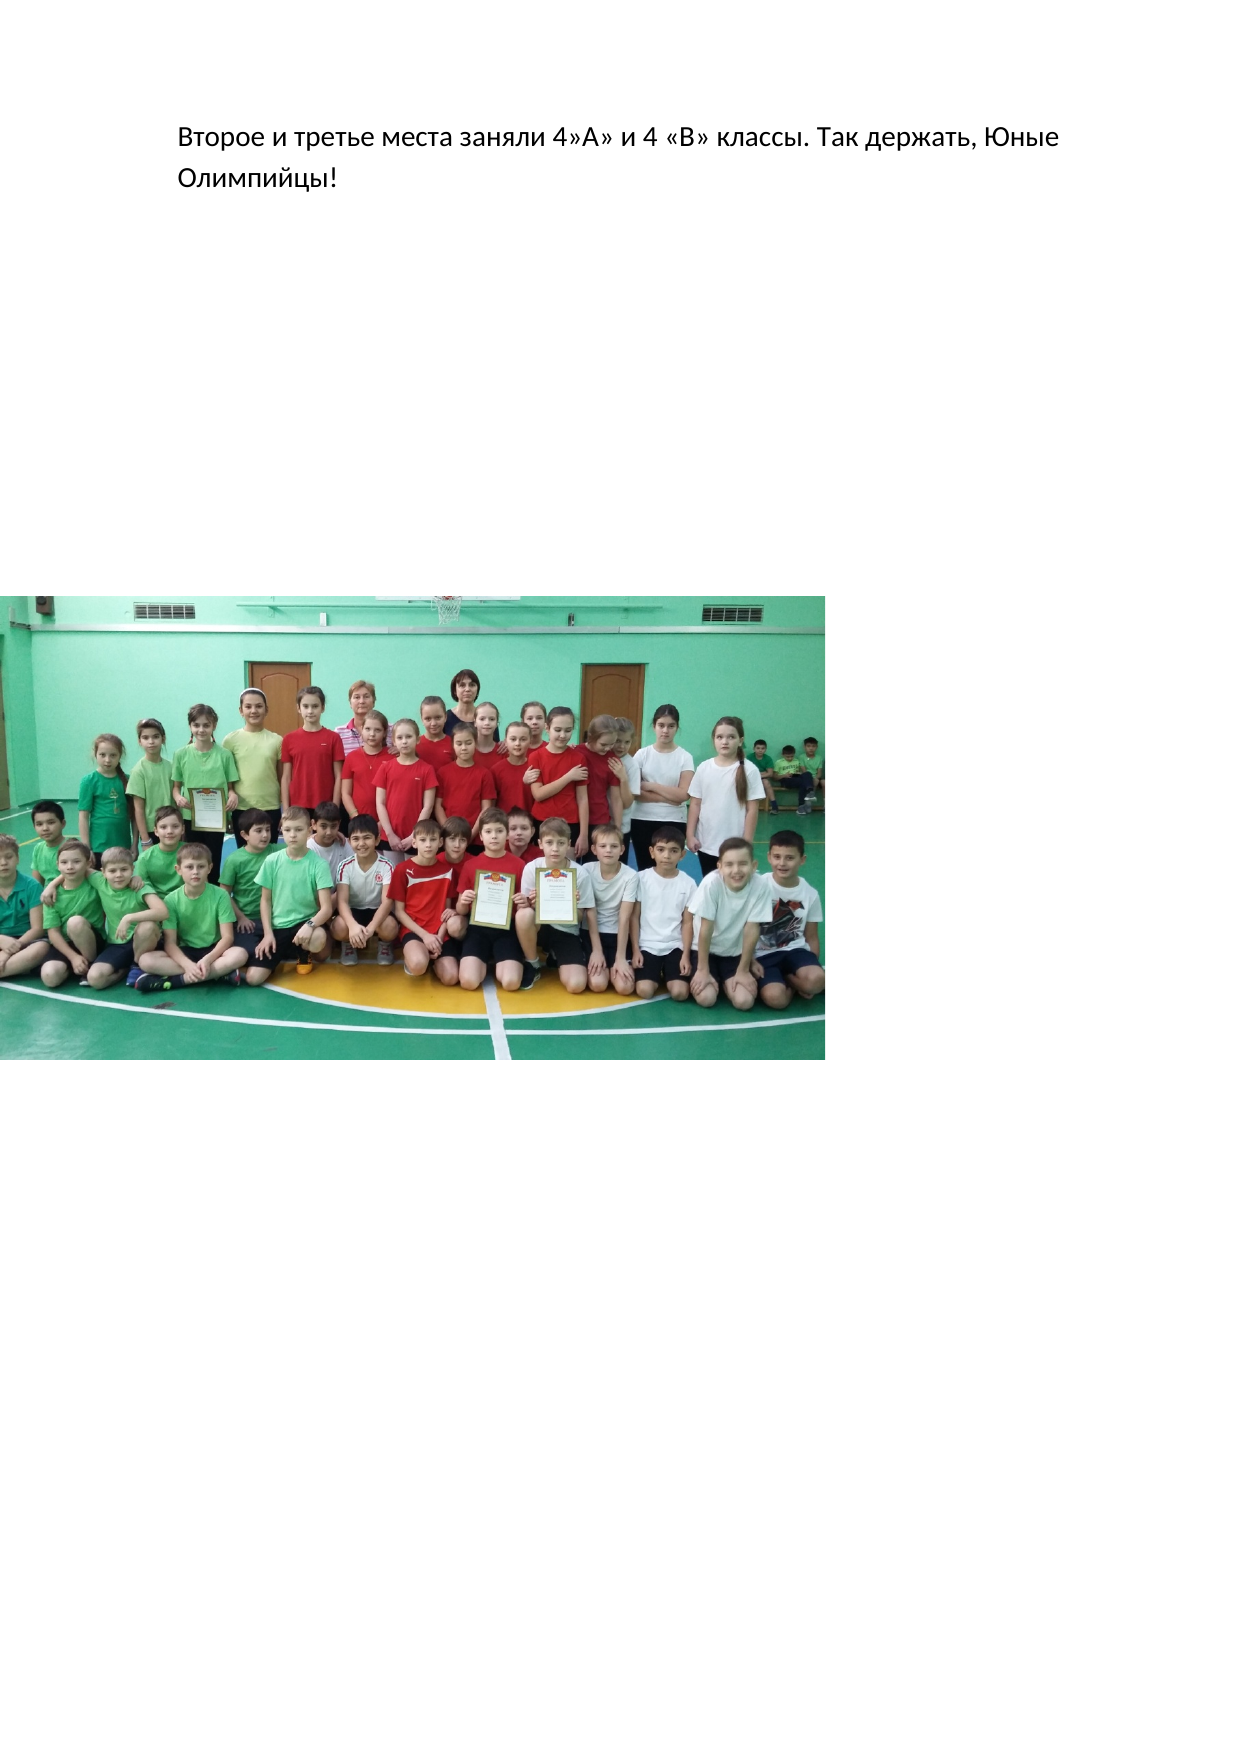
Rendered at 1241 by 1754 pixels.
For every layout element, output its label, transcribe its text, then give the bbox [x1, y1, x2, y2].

picture [0, 596, 826, 1059]
text Второе и третье места заняли 4»А» и 4 «В» классы. Так держать, Юные Олимпийцы! [177, 118, 1152, 195]
